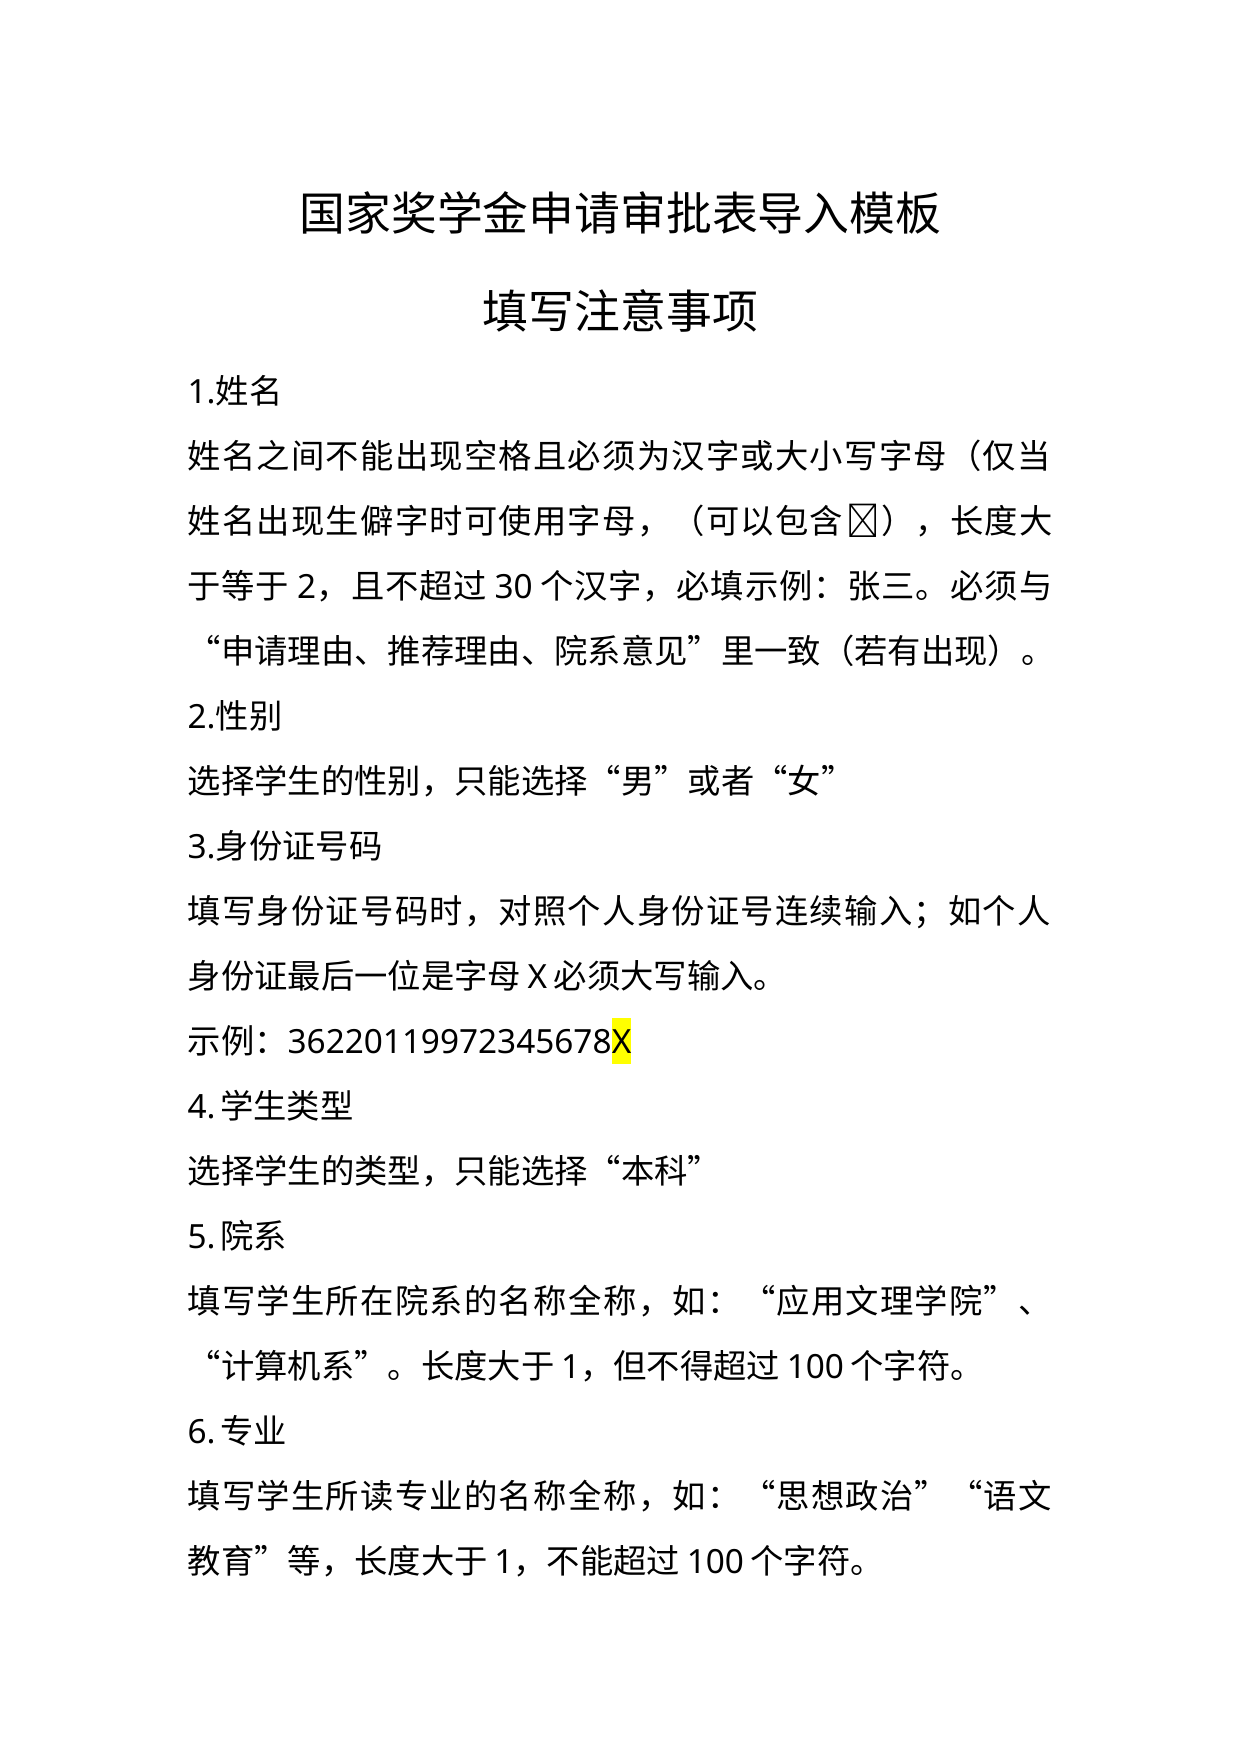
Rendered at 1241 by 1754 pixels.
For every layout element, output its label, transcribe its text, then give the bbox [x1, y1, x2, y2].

text 选择学生的性别，只能选择“男”或者“女” [187, 747, 1053, 812]
text 姓名之间不能出现空格且必须为汉字或大小写字母（仅当姓名出现生僻字时可使用字母，（可以包含），长度大于等于2，且不超过30个汉字，必填示例：张三。必须与“申请理由、推荐理由、院系意见”里一致（若有出现）。 [187, 422, 1053, 682]
list 院系 [187, 1202, 1053, 1267]
text 1.姓名 [187, 357, 1053, 422]
text 国家奖学金申请审批表导入模板 [187, 162, 1053, 259]
list 专业 [187, 1397, 1053, 1462]
text 2.性别 [187, 682, 1053, 747]
text 填写注意事项 [187, 259, 1053, 357]
list 学生类型 [187, 1072, 1053, 1137]
list 填写学生所读专业的名称全称，如：“思想政治”“语文教育”等，长度大于1，不能超过100个字符。 [187, 1462, 1053, 1592]
text 示例：36220119972345678X [187, 1007, 1053, 1072]
text 3.身份证号码 [187, 812, 1053, 877]
list 选择学生的类型，只能选择“本科” [187, 1137, 1053, 1202]
list 填写学生所在院系的名称全称，如：“应用文理学院”、“计算机系”。长度大于1，但不得超过100个字符。 [187, 1267, 1053, 1397]
text 填写身份证号码时，对照个人身份证号连续输入；如个人身份证最后一位是字母X必须大写输入。 [187, 877, 1053, 1007]
